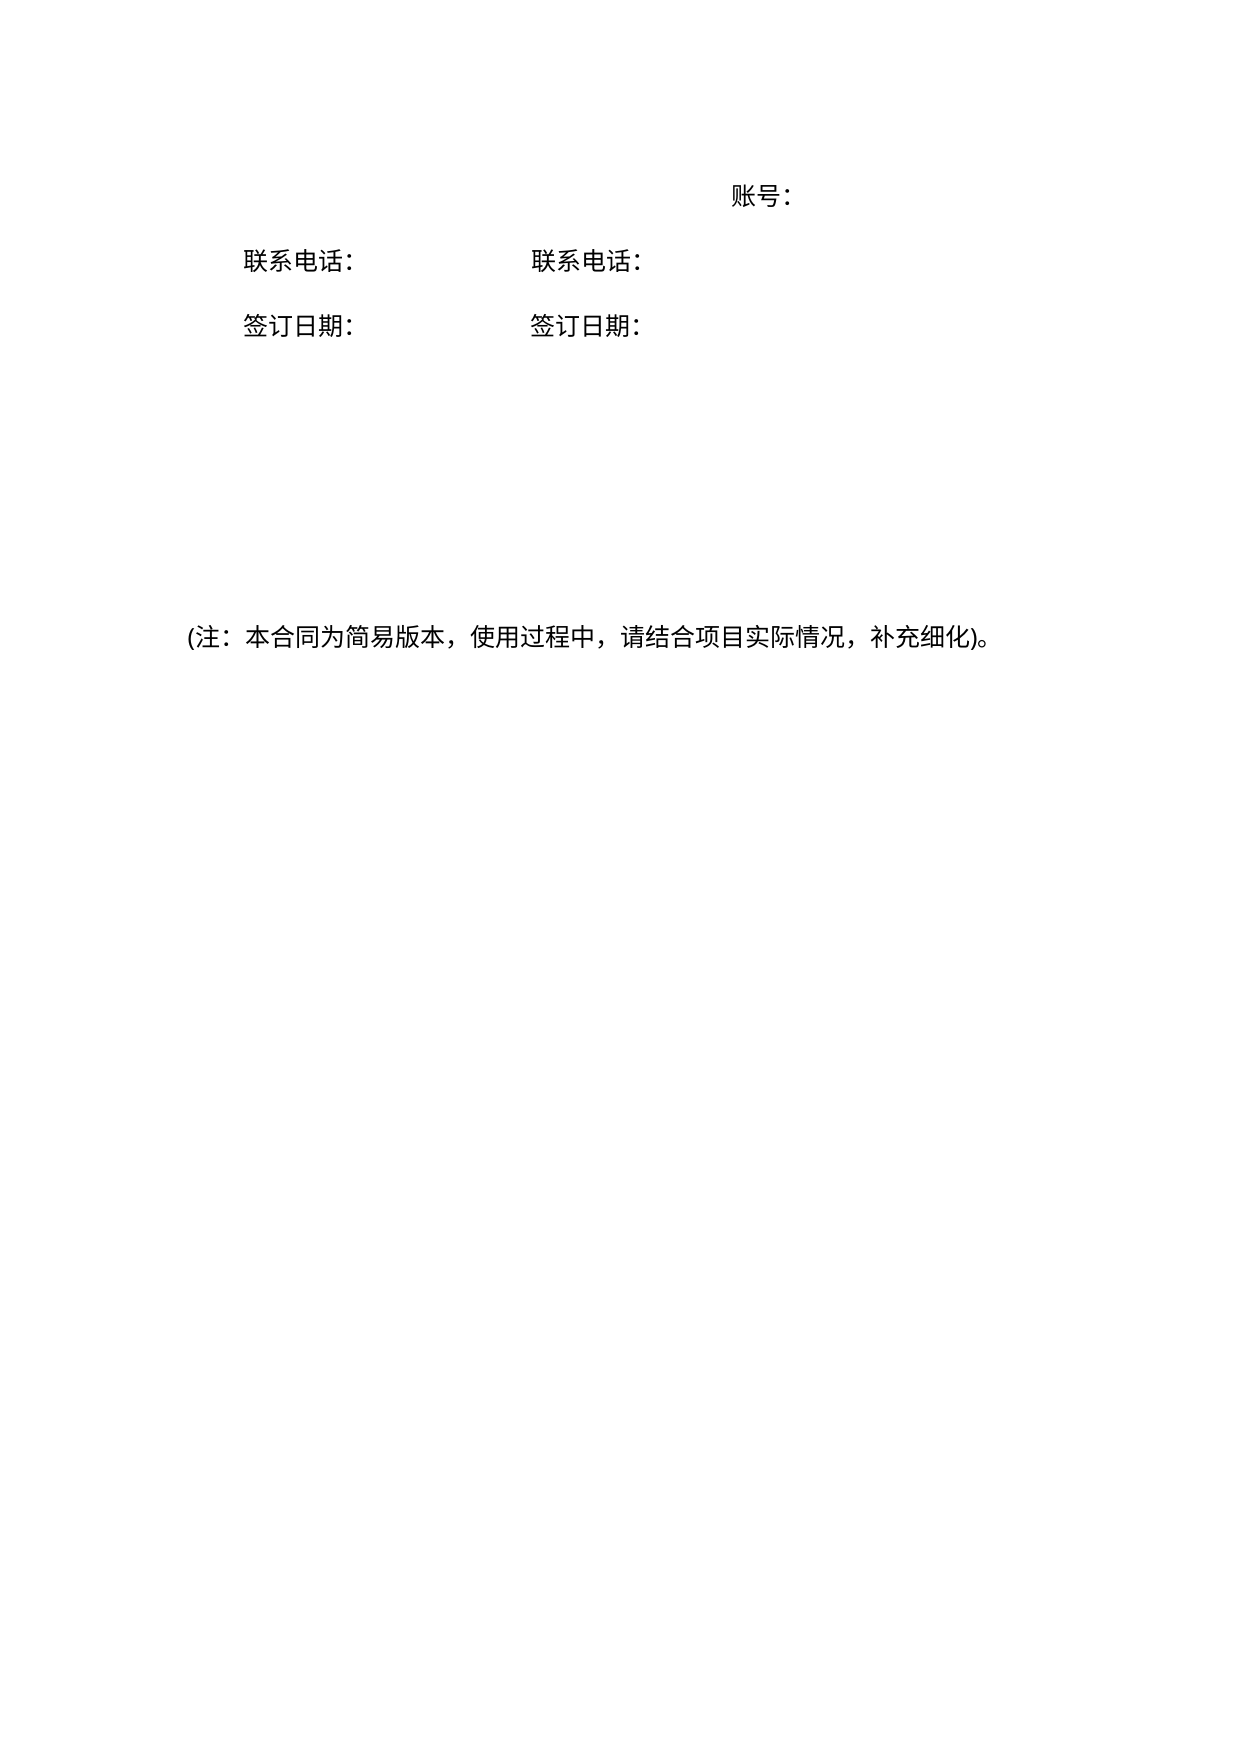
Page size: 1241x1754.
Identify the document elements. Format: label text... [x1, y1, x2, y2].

text 账号： [227, 162, 1053, 227]
text 签订日期： 签订日期： [227, 292, 1053, 357]
text 联系电话： 联系电话： [227, 227, 1053, 292]
text (注：本合同为简易版本，使用过程中，请结合项目实际情况，补充细化)。 [187, 603, 1053, 668]
